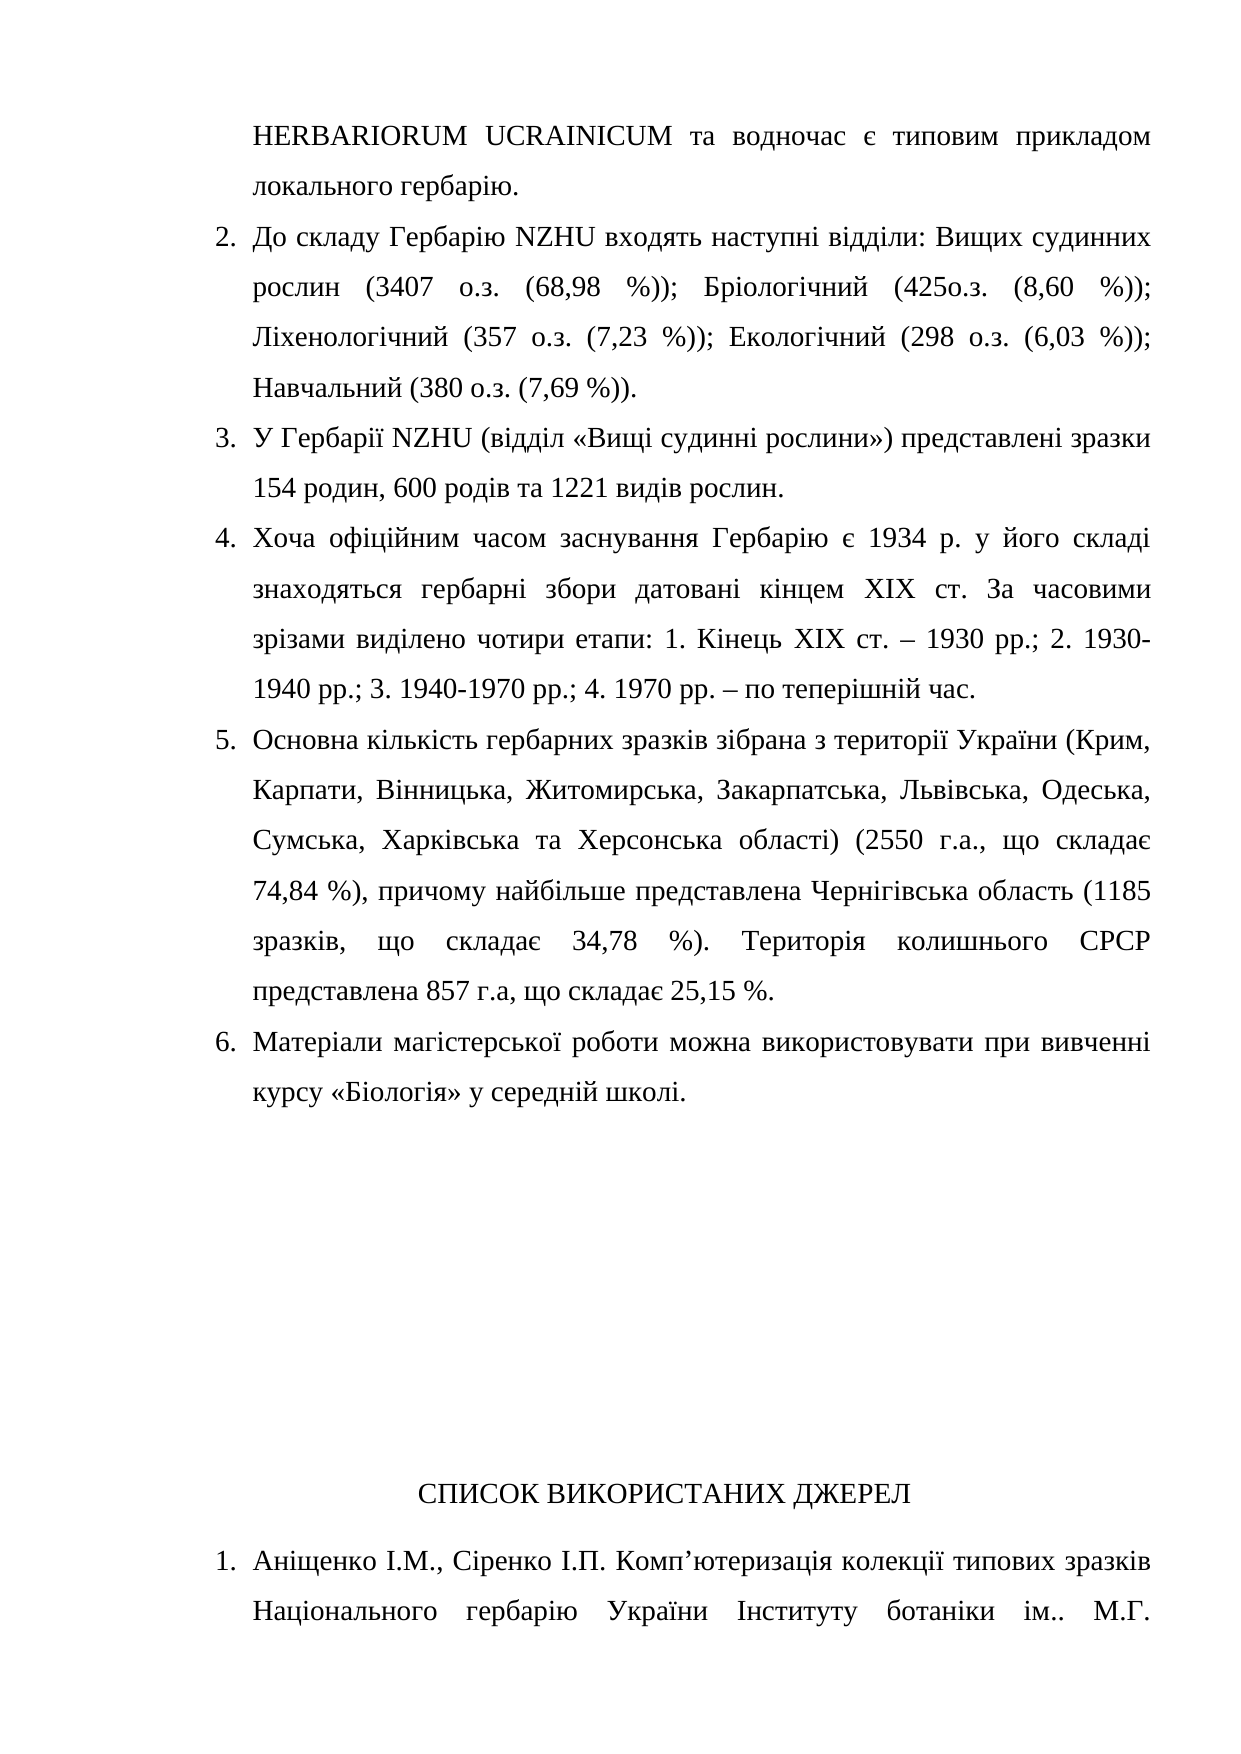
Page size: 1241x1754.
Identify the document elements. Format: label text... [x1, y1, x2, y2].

list До складу Гербарію NZHU входять наступні відділи: Вищих судинних рослин (3407 о.з. (68,98 %)); Бріологічний (425о.з. (8,60 %)); Ліхенологічний (357 о.з. (7,23 %)); Екологічний (298 о.з. (6,03 %)); Навчальний (380 о.з. (7,69 %)). [215, 219, 1152, 403]
list Хоча офіційним часом заснування Гербарію є 1934 р. у його складі знаходяться гербарні збори датовані кінцем XIX ст. За часовими зрізами виділено чотири етапи: 1. Кінець XIX ст. – 1930 рр.; 2. 1930-1940 рр.; 3. 1940-1970 рр.; 4. 1970 рр. – по теперішній час. [215, 521, 1152, 705]
list Матеріали магістерської роботи можна використовувати при вивченні курсу «Біологія» у середній школі. [215, 1024, 1152, 1108]
list Основна кількість гербарних зразків зібрана з території України (Крим, Карпати, Вінницька, Житомирська, Закарпатська, Львівська, Одеська, Сумська, Харківська та Херсонська області) (2550 г.а., що складає 74,84 %), причому найбільше представлена Чернігівська область (1185 зразків, що складає 34,78 %). Територія колишнього СРСР представлена 857 г.а, що складає 25,15 %. [215, 722, 1152, 1007]
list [215, 118, 1152, 202]
list У Гербарії NZHU (відділ «Вищі судинні рослини») представлені зразки 154 родин, 600 родів та 1221 видів рослин. [215, 420, 1152, 504]
text СПИСОК ВИКОРИСТАНИХ ДЖЕРЕЛ [177, 1476, 1152, 1509]
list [215, 1543, 1152, 1627]
